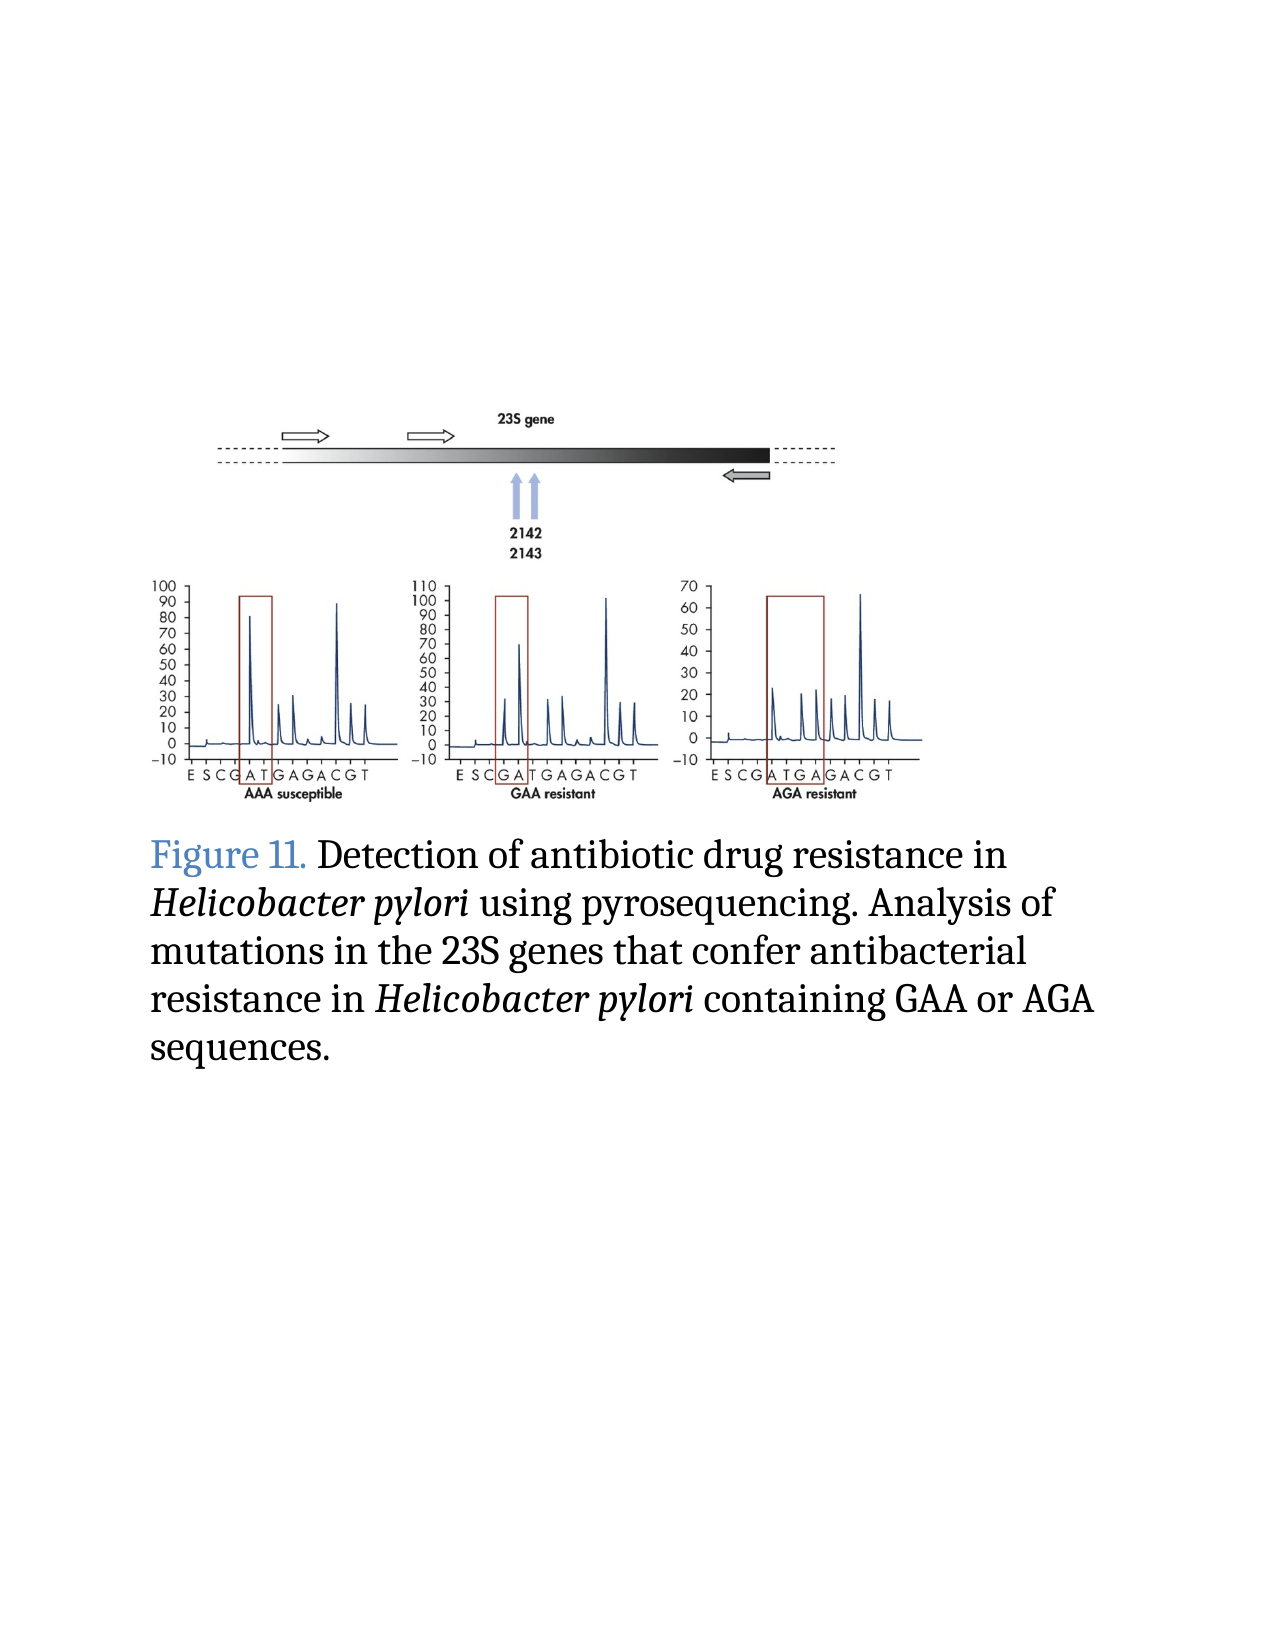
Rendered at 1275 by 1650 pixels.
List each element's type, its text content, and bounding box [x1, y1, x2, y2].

picture [150, 411, 1030, 802]
text Figure 11. Detection of antibiotic drug resistance in Helicobacter pylori using pyrosequencing. Analysis of mutations in the 23S genes that confer antibacterial resistance in Helicobacter pylori containing GAA or AGA sequences. [150, 831, 1125, 1070]
